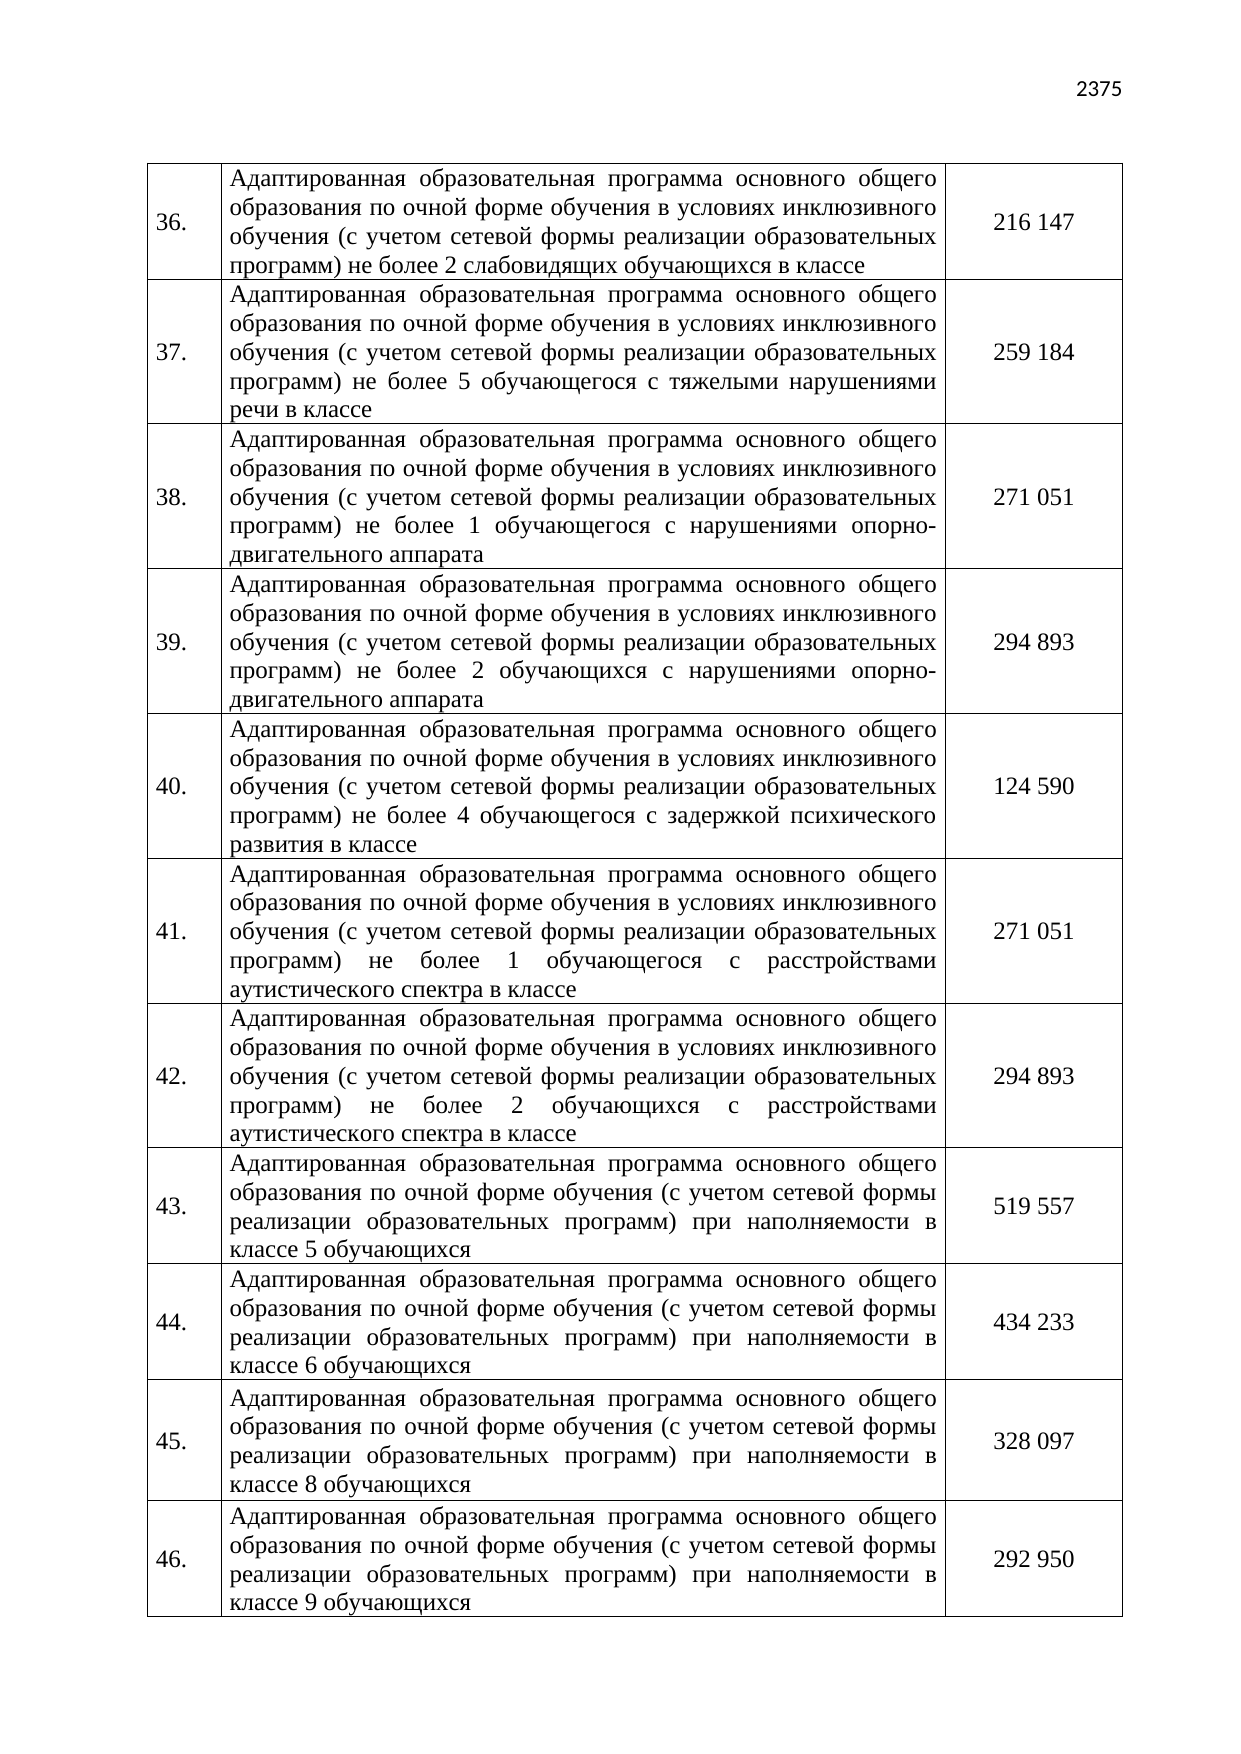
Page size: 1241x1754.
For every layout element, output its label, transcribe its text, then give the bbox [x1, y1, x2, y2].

table_cell 519 557 [946, 1148, 1122, 1263]
table_cell Адаптированная образовательная программа основного общего образования по очной форме обучения в условиях инклюзивного обучения (с учетом сетевой формы реализации образовательных программ) не более 2 обучающихся с нарушениями опорно-двигательного аппарата [222, 569, 945, 713]
table_cell 43. [148, 1148, 221, 1263]
table_cell 36. [148, 164, 221, 278]
table_cell Адаптированная образовательная программа основного общего образования по очной форме обучения в условиях инклюзивного обучения (с учетом сетевой формы реализации образовательных программ) не более 2 обучающихся с расстройствами аутистического спектра в классе [222, 1004, 945, 1147]
table_cell 45. [148, 1380, 221, 1500]
table_cell 38. [148, 424, 221, 568]
table_cell 44. [148, 1264, 221, 1379]
table_cell 259 184 [946, 280, 1122, 423]
table_cell 41. [148, 859, 221, 1002]
table_cell 271 051 [946, 859, 1122, 1002]
table_cell 39. [148, 569, 221, 713]
table_cell Адаптированная образовательная программа основного общего образования по очной форме обучения (с учетом сетевой формы реализации образовательных программ) при наполняемости в классе 9 обучающихся [222, 1501, 945, 1616]
table_cell Адаптированная образовательная программа основного общего образования по очной форме обучения в условиях инклюзивного обучения (с учетом сетевой формы реализации образовательных программ) не более 5 обучающегося с тяжелыми нарушениями речи в классе [222, 280, 945, 423]
table_cell 294 893 [946, 1004, 1122, 1147]
table_cell Адаптированная образовательная программа основного общего образования по очной форме обучения (с учетом сетевой формы реализации образовательных программ) при наполняемости в классе 6 обучающихся [222, 1264, 945, 1379]
table_cell 37. [148, 280, 221, 423]
table_cell Адаптированная образовательная программа основного общего образования по очной форме обучения в условиях инклюзивного обучения (с учетом сетевой формы реализации образовательных программ) не более 2 слабовидящих обучающихся в классе [222, 164, 945, 278]
table_cell Адаптированная образовательная программа основного общего образования по очной форме обучения в условиях инклюзивного обучения (с учетом сетевой формы реализации образовательных программ) не более 1 обучающегося с расстройствами аутистического спектра в классе [222, 859, 945, 1002]
table_cell 46. [148, 1501, 221, 1616]
table_cell 271 051 [946, 424, 1122, 568]
table_cell 434 233 [946, 1264, 1122, 1379]
table_cell Адаптированная образовательная программа основного общего образования по очной форме обучения в условиях инклюзивного обучения (с учетом сетевой формы реализации образовательных программ) не более 4 обучающегося с задержкой психического развития в классе [222, 714, 945, 858]
table_cell 42. [148, 1004, 221, 1147]
table_cell Адаптированная образовательная программа основного общего образования по очной форме обучения (с учетом сетевой формы реализации образовательных программ) при наполняемости в классе 5 обучающихся [222, 1148, 945, 1263]
table_cell 292 950 [946, 1501, 1122, 1616]
table_cell 216 147 [946, 164, 1122, 278]
table_cell Адаптированная образовательная программа основного общего образования по очной форме обучения (с учетом сетевой формы реализации образовательных программ) при наполняемости в классе 8 обучающихся [222, 1380, 945, 1500]
table_cell 328 097 [946, 1380, 1122, 1500]
table_cell 124 590 [946, 714, 1122, 858]
table_cell 294 893 [946, 569, 1122, 713]
table_cell 40. [148, 714, 221, 858]
table_cell Адаптированная образовательная программа основного общего образования по очной форме обучения в условиях инклюзивного обучения (с учетом сетевой формы реализации образовательных программ) не более 1 обучающегося с нарушениями опорно-двигательного аппарата [222, 424, 945, 568]
